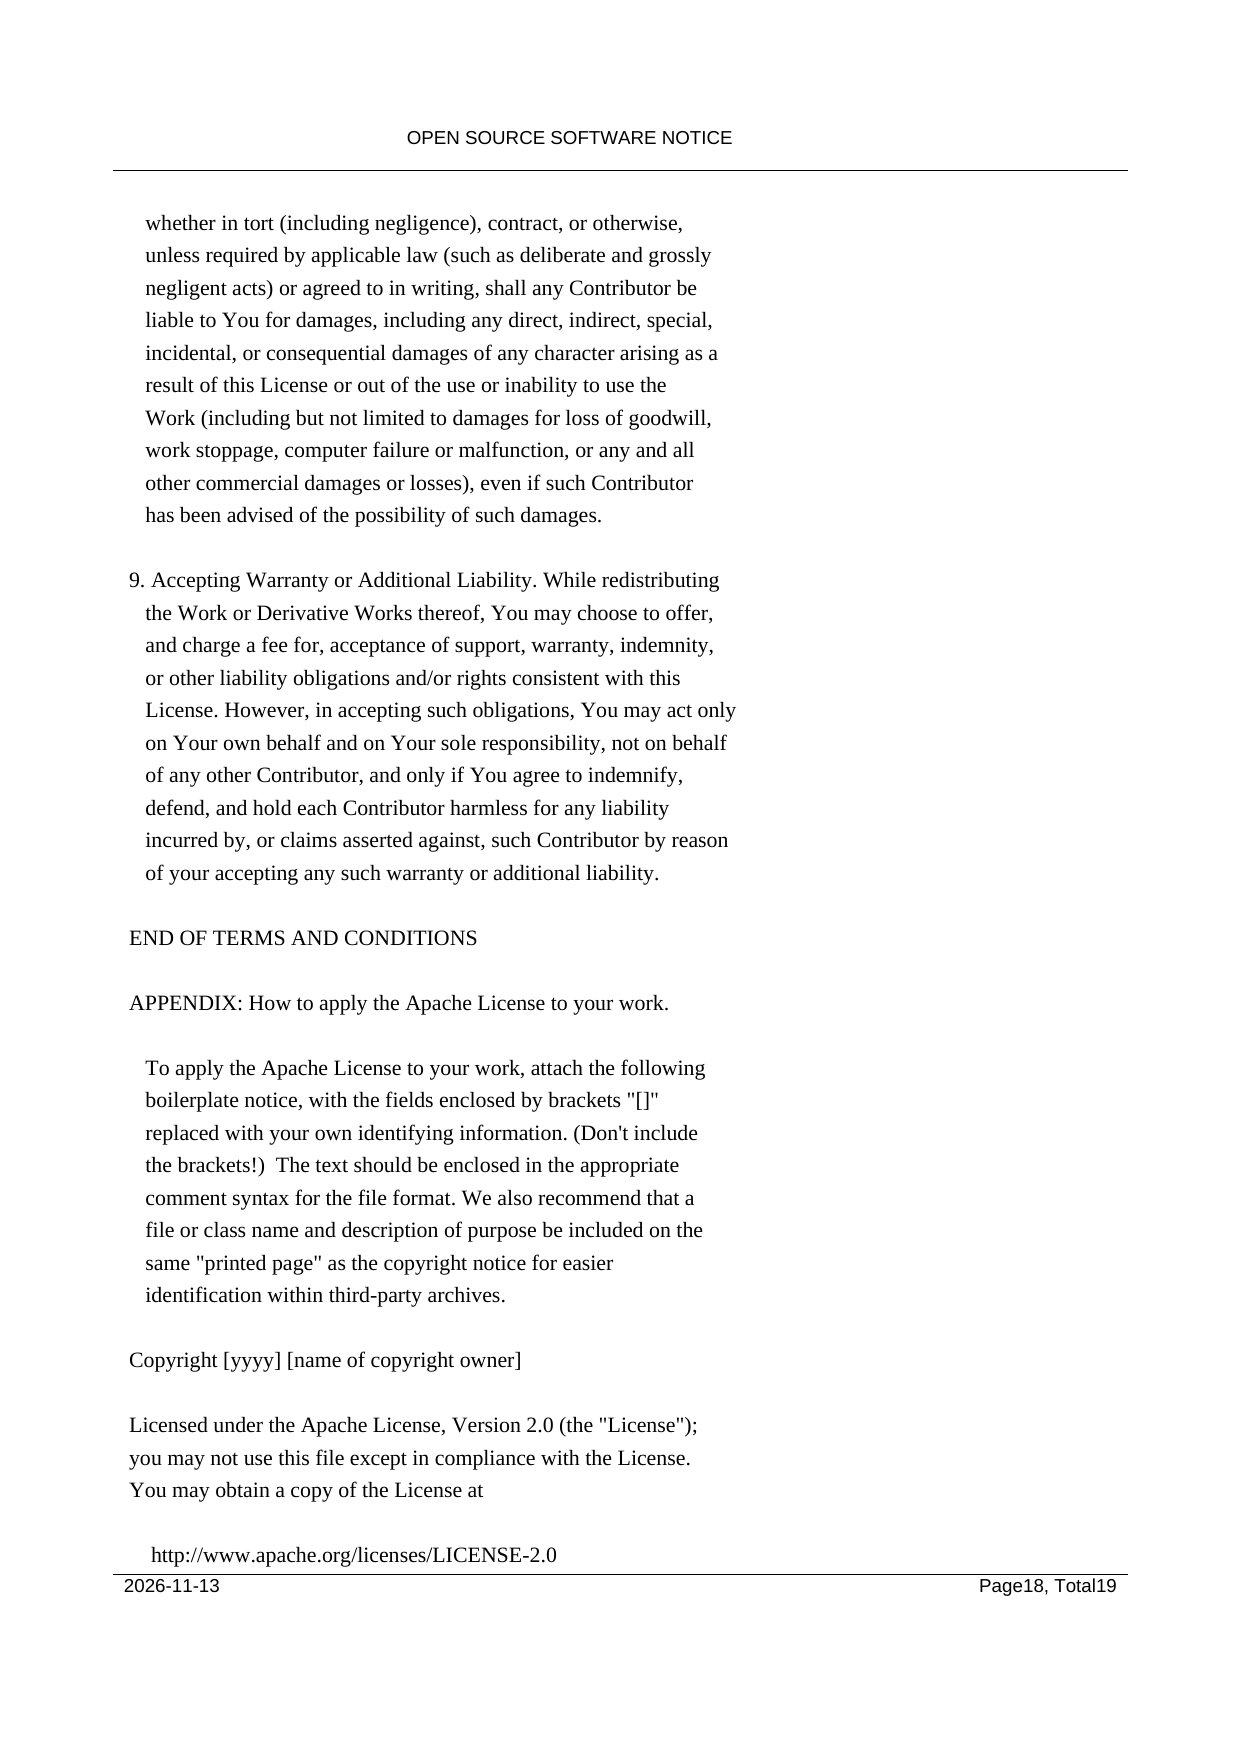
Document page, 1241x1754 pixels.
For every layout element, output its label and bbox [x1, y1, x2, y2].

text [112, 206, 1128, 1571]
